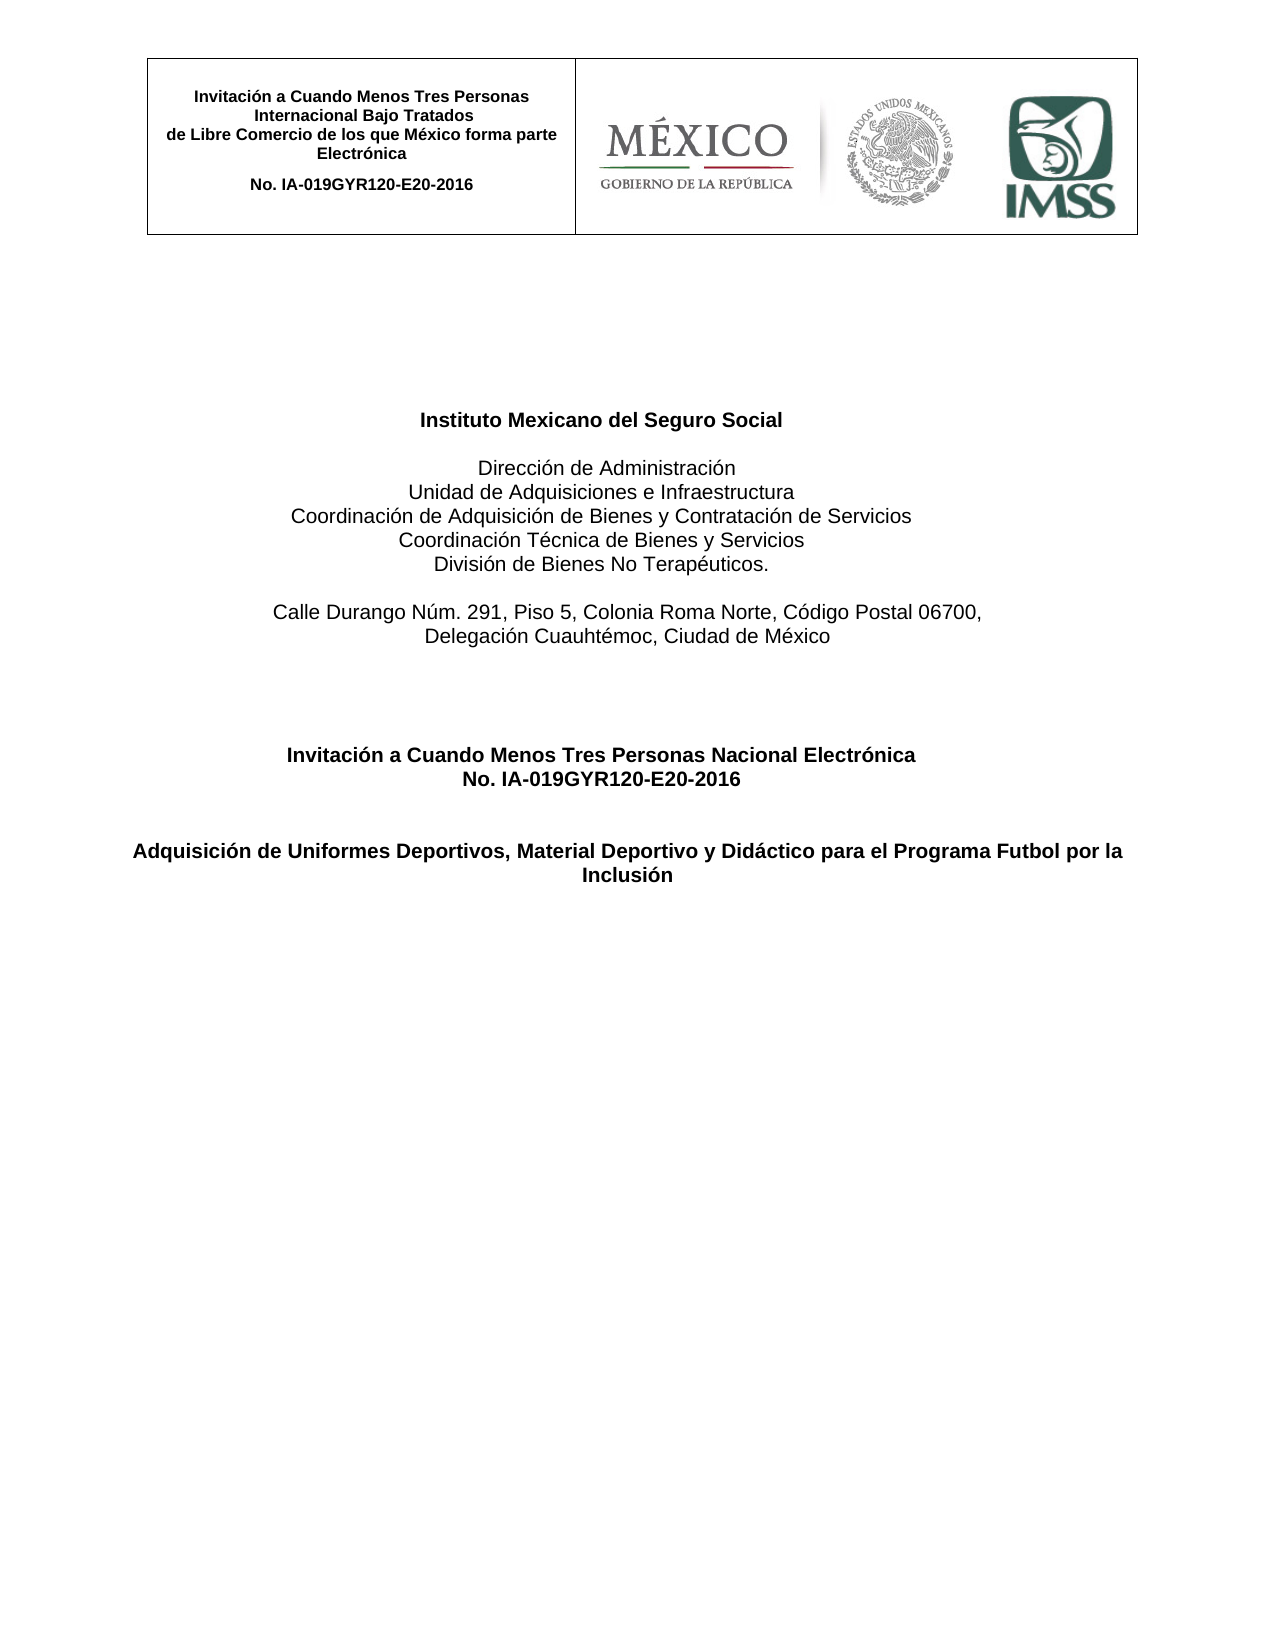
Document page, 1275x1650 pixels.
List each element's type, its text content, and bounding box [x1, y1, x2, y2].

text No. IA-019GYR120-E20-2016 [118, 767, 1085, 791]
text Calle Durango Núm. 291, Piso 5, Colonia Roma Norte, Código Postal 06700, [118, 599, 1137, 623]
text Adquisición de Uniformes Deportivos, Material Deportivo y Didáctico para el Programa Futbol por la Inclusión [118, 839, 1137, 887]
text Invitación a Cuando Menos Tres Personas Nacional Electrónica [118, 743, 1085, 767]
text Coordinación de Adquisición de Bienes y Contratación de Servicios [118, 504, 1085, 528]
text Unidad de Adquisiciones e Infraestructura [118, 480, 1085, 504]
text Coordinación Técnica de Bienes y Servicios [118, 528, 1085, 552]
text Delegación Cuauhtémoc, Ciudad de México [118, 623, 1137, 647]
picture [597, 85, 957, 217]
text Dirección de Administración [340, 456, 1137, 480]
picture [1002, 86, 1117, 225]
text Instituto Mexicano del Seguro Social [118, 408, 1085, 432]
text División de Bienes No Terapéuticos. [118, 552, 1085, 576]
